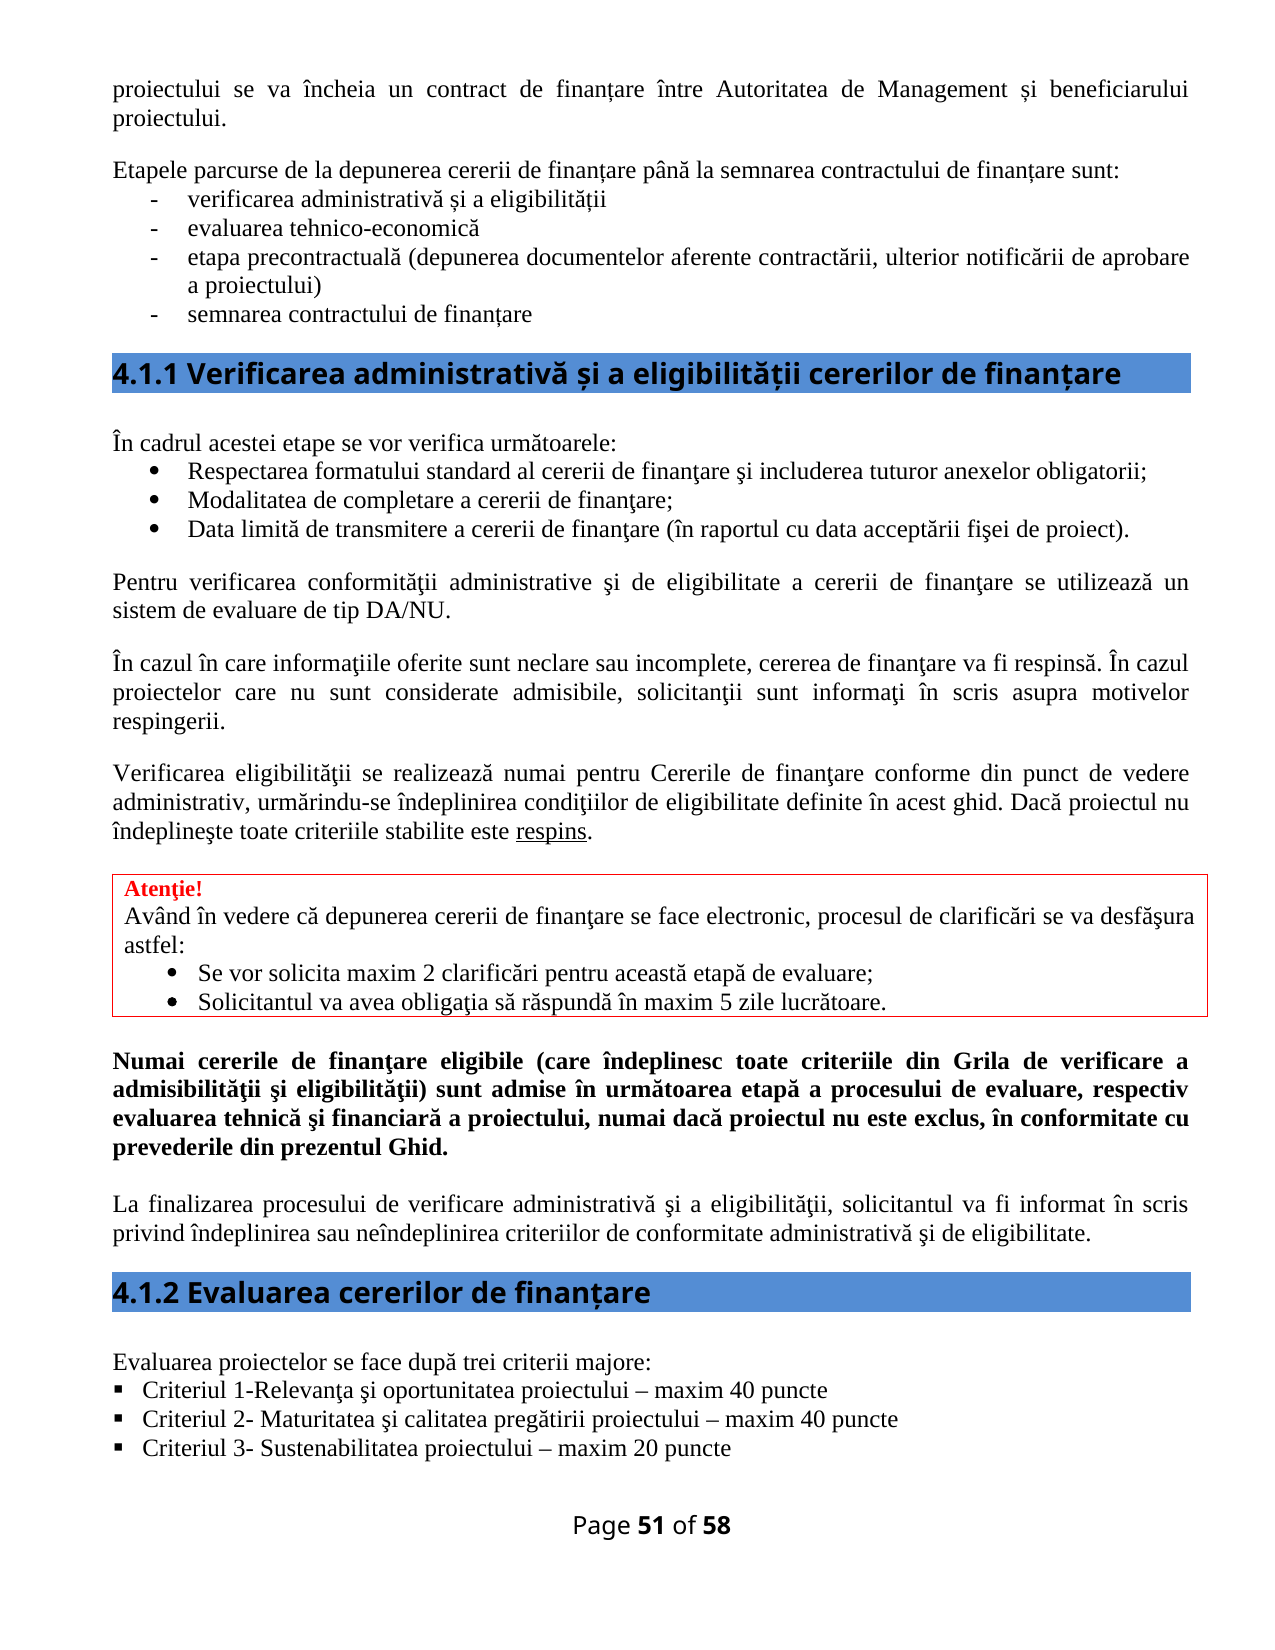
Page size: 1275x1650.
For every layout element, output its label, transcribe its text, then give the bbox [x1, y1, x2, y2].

list semnarea contractului de finanțare [150, 299, 1191, 328]
text Verificarea eligibilităţii se realizează numai pentru Cererile de finanţare conforme din punct de vedere administrativ, urmărindu-se îndeplinirea condiţiilor de eligibilitate definite în acest ghid. Dacă proiectul nu îndeplineşte toate criteriile stabilite este respins. [112, 758, 1191, 845]
list Modalitatea de completare a cererii de finanţare; [150, 485, 1191, 514]
text 4.1.1 Verificarea administrativă și a eligibilității cererilor de finanțare [112, 353, 1191, 393]
list Data limită de transmitere a cererii de finanţare (în raportul cu data acceptării fişei de proiect). [150, 514, 1191, 543]
list evaluarea tehnico-economică [150, 213, 1191, 242]
table_header Atenţie! Având în vedere că depunerea cererii de finanţare se face electronic, procesul de clarificări se va desfăşura astfel: Se vor solicita maxim 2 clarificări pentru această etapă de evaluare; Solicitantul va avea obligaţia să răspundă în maxim 5 zile lucrătoare. [113, 875, 1207, 1016]
text Pentru verificarea conformităţii administrative şi de eligibilitate a cererii de finanţare se utilizează un sistem de evaluare de tip DA/NU. [112, 567, 1191, 624]
text La finalizarea procesului de verificare administrativă şi a eligibilităţii, solicitantul va fi informat în scris privind îndeplinirea sau neîndeplinirea criteriilor de conformitate administrativă şi de eligibilitate. [112, 1189, 1191, 1247]
list verificarea administrativă și a eligibilității [150, 184, 1191, 213]
list Criteriul 2- Maturitatea şi calitatea pregătirii proiectului – maxim 40 puncte [112, 1404, 1191, 1433]
text În cazul în care informaţiile oferite sunt neclare sau incomplete, cererea de finanţare va fi respinsă. În cazul proiectelor care nu sunt considerate admisibile, solicitanţii sunt informaţi în scris asupra motivelor respingerii. [112, 648, 1191, 734]
list etapa precontractuală (depunerea documentelor aferente contractării, ulterior notificării de aprobare a proiectului) [150, 242, 1191, 299]
text Evaluarea proiectelor se face după trei criterii majore: [112, 1347, 1191, 1375]
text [112, 74, 1191, 131]
text 4.1.2 Evaluarea cererilor de finanţare [112, 1272, 1191, 1312]
text Etapele parcurse de la depunerea cererii de finanțare până la semnarea contractului de finanțare sunt: [112, 155, 1191, 184]
text Numai cererile de finanţare eligibile (care îndeplinesc toate criteriile din Grila de verificare a admisibilităţii şi eligibilităţii) sunt admise în următoarea etapă a procesului de evaluare, respectiv evaluarea tehnică şi financiară a proiectului, numai dacă proiectul nu este exclus, în conformitate cu prevederile din prezentul Ghid. [112, 1046, 1191, 1161]
list Criteriul 3- Sustenabilitatea proiectului – maxim 20 puncte [112, 1433, 1191, 1462]
list Criteriul 1-Relevanţa şi oportunitatea proiectului – maxim 40 puncte [112, 1375, 1191, 1404]
text În cadrul acestei etape se vor verifica următoarele: [112, 428, 1191, 456]
list Respectarea formatului standard al cererii de finanţare şi includerea tuturor anexelor obligatorii; [150, 456, 1191, 485]
